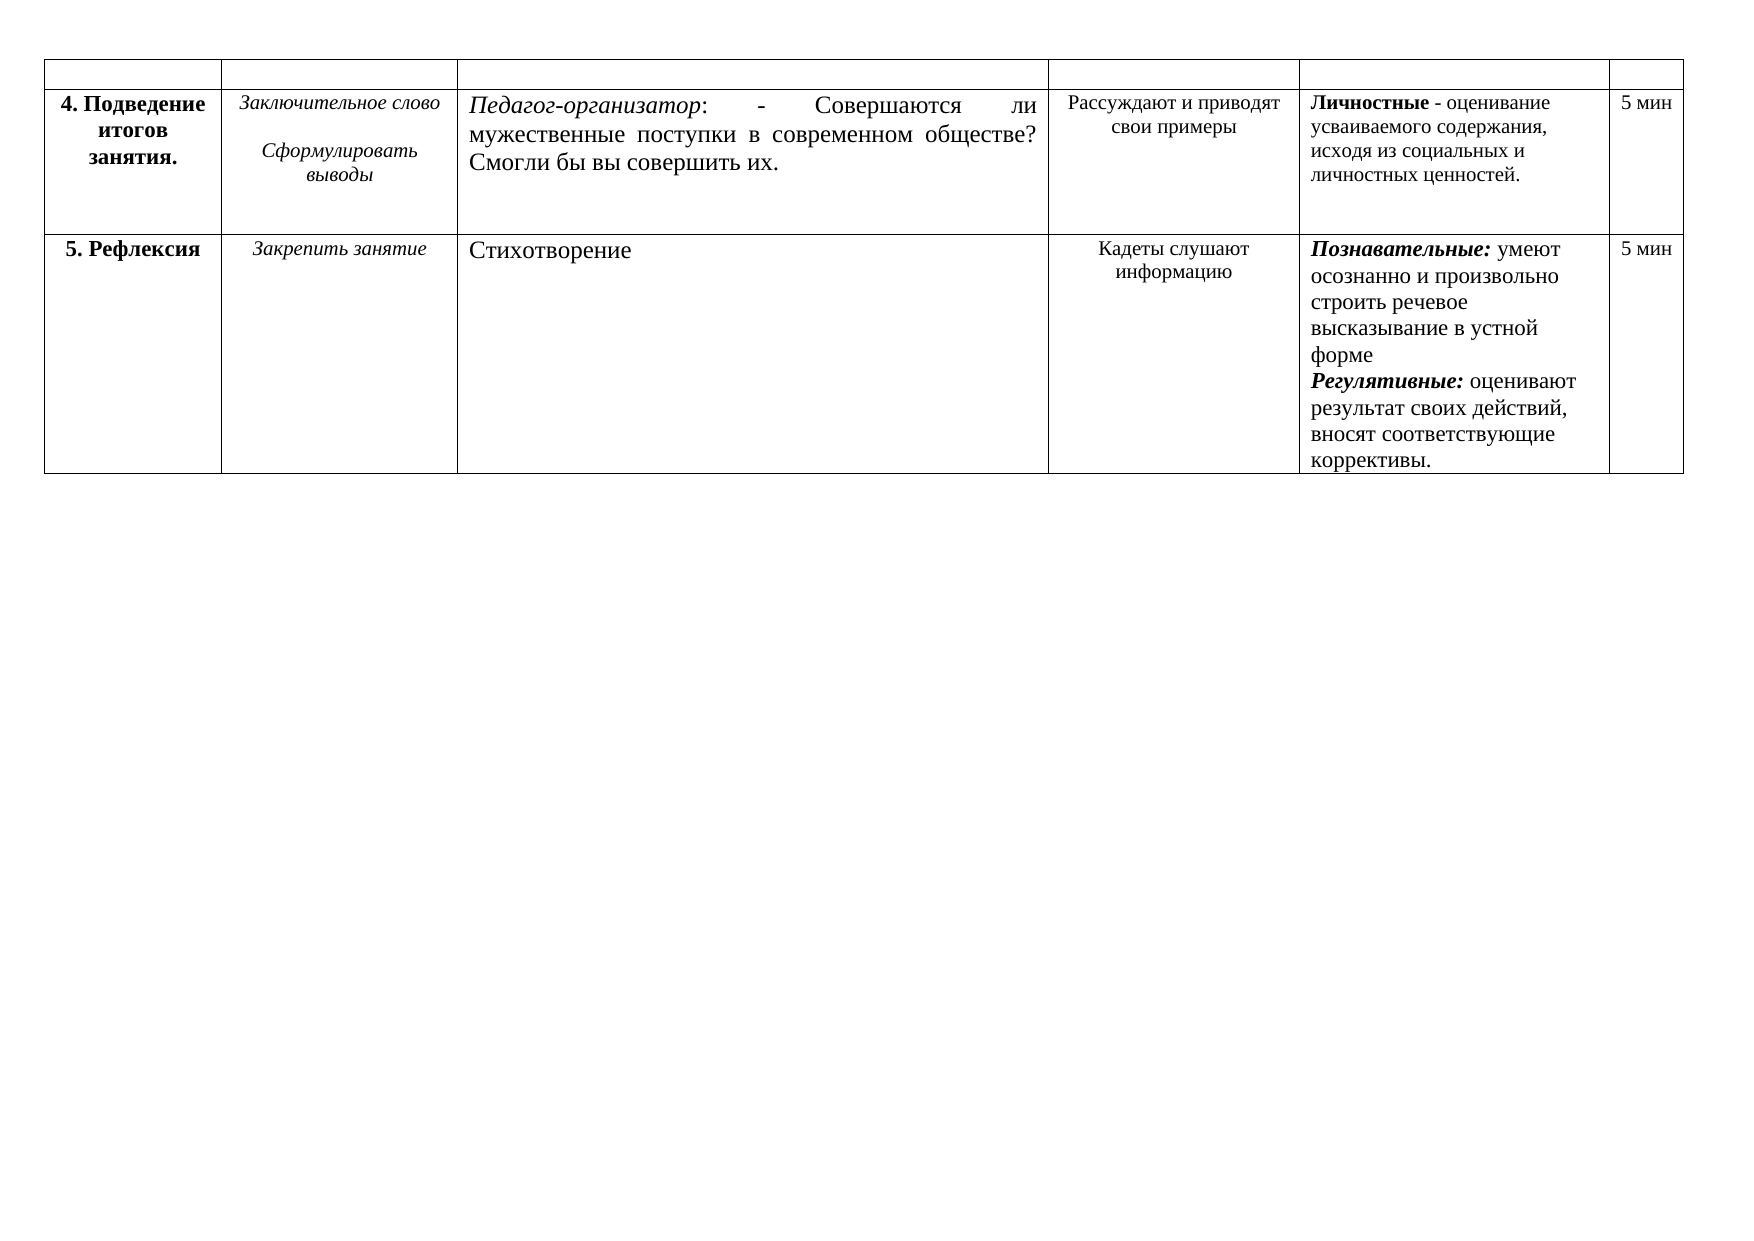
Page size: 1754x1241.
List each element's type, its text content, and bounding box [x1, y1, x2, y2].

table_cell Закрепить занятие [222, 235, 457, 473]
table_cell 5. Рефлексия [45, 235, 221, 473]
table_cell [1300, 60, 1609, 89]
table_cell 5 мин [1610, 235, 1683, 473]
table_cell 5 мин [1610, 90, 1683, 234]
table_cell Стихотворение [458, 235, 1048, 473]
table_cell Кадеты слушают информацию [1049, 235, 1299, 473]
table_cell Познавательные: умеют осознанно и произвольно строить речевое высказывание в устной форме Регулятивные: оценивают результат своих действий, вносят соответствующие коррективы. [1300, 235, 1609, 473]
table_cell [45, 60, 221, 89]
table_cell Заключительное слово Сформулировать выводы [222, 90, 457, 234]
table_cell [222, 60, 457, 89]
table_cell Педагог-организатор: - Совершаются ли мужественные поступки в современном обществе? Смогли бы вы совершить их. [458, 90, 1048, 234]
table_cell 30 [1610, 60, 1683, 89]
table_cell Личностные - оценивание усваиваемого содержания, исходя из социальных и личностных ценностей. [1300, 90, 1609, 234]
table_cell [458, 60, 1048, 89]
table_cell Рассуждают и приводят свои примеры [1049, 90, 1299, 234]
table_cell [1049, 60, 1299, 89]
table_cell 4. Подведение итогов занятия. [45, 90, 221, 234]
